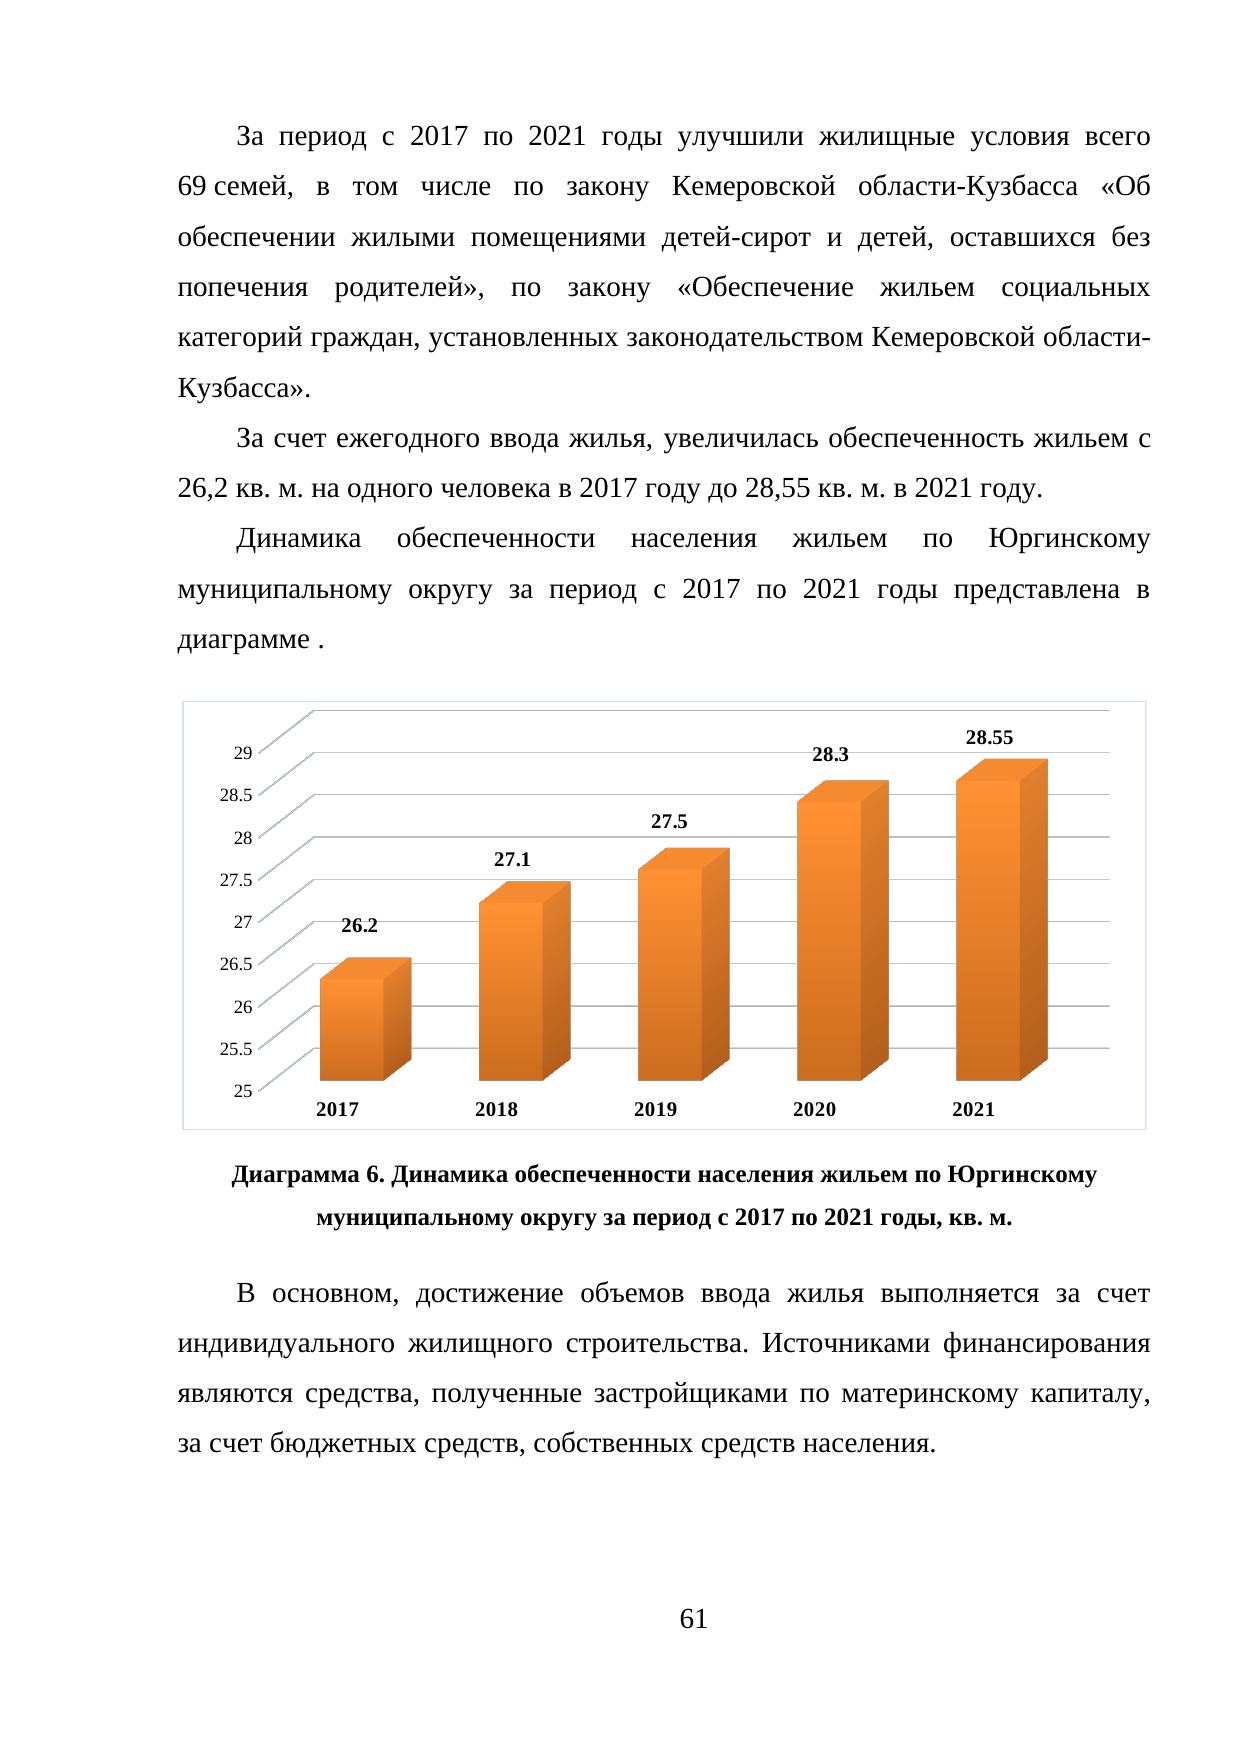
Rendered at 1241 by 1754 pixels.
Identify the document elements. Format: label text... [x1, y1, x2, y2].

text В основном, достижение объемов ввода жилья выполняется за счет индивидуального жилищного строительства. Источниками финансирования являются средства, полученные застройщиками по материнскому капиталу, за счет бюджетных средств, собственных средств населения. [177, 1275, 1152, 1459]
text Динамика обеспеченности населения жильем по Юргинскому муниципальному округу за период с 2017 по 2021 годы представлена в диаграмме 6. [177, 521, 1152, 655]
text За период с 2017 по 2021 годы улучшили жилищные условия всего 69 семей, в том числе по закону Кемеровской области-Кузбасса «Об обеспечении жилыми помещениями детей-сирот и детей, оставшихся без попечения родителей», по закону «Обеспечение жильем социальных категорий граждан, установленных законодательством Кемеровской области-Кузбасса». [177, 118, 1152, 403]
text Диаграмма 6. Динамика обеспеченности населения жильем по Юргинскому муниципальному округу за период с 2017 по 2021 годы, кв. м. [177, 1159, 1152, 1231]
text За счет ежегодного ввода жилья, увеличилась обеспеченность жильем с 26,2 кв. м. на одного человека в 2017 году до 28,55 кв. м. в 2021 году. [177, 420, 1152, 504]
